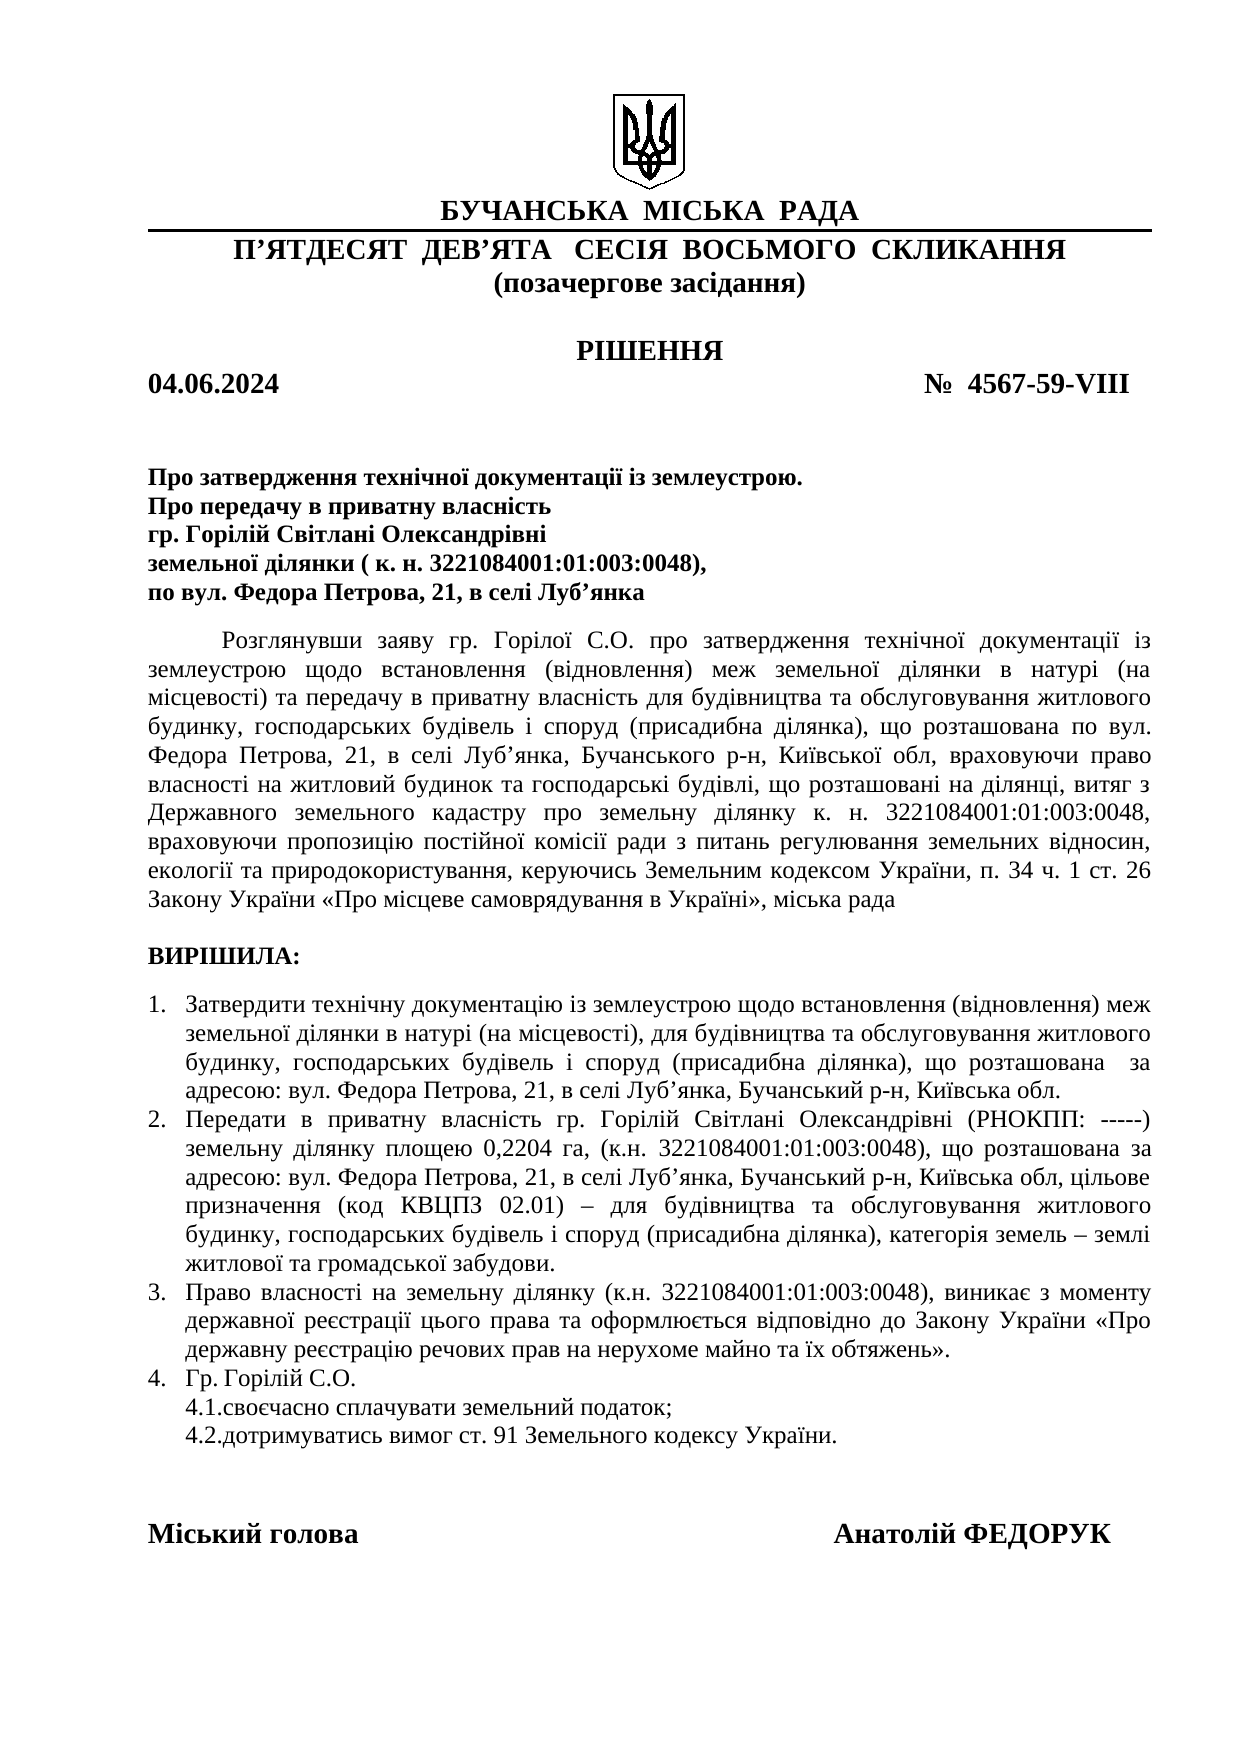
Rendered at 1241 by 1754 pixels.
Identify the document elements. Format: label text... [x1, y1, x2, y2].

text (позачергове засідання) [148, 266, 1152, 299]
list 4.1.своєчасно сплачувати земельний податок; [185, 1392, 1152, 1420]
text Про затвердження технічної документації із землеустрою. [148, 462, 1152, 491]
text Про передачу в приватну власність [148, 491, 1152, 519]
text П’ЯТДЕСЯТ ДЕВ’ЯТА СЕСІЯ ВОСЬМОГО СКЛИКАННЯ [148, 232, 1152, 266]
list Гр. Горілій С.О. [148, 1363, 1152, 1392]
list Передати в приватну власність гр. Горілій Світлані Олександрівні (РНОКПП: -----) земельну ділянку площею 0,2204 га, (к.н. 3221084001:01:003:0048), що розташована за адресою: вул. Федора Петрова, 21, в селі Луб’янка, Бучанський р-н, Київська обл, цільове призначення (код КВЦПЗ 02.01) – для будівництва та обслуговування житлового будинку, господарських будівель і споруд (присадибна ділянка), категорія земель – землі житлової та громадської забудови. [148, 1104, 1152, 1277]
text земельної ділянки ( к. н. 3221084001:01:003:0048), [148, 548, 1152, 577]
text ВИРІШИЛА: [148, 941, 1152, 970]
text БУЧАНСЬКА МІСЬКА РАДА [148, 193, 1152, 229]
text РІШЕННЯ [148, 333, 1152, 366]
text 04.06.2024 № 4567-59-VІІІ [148, 366, 1152, 400]
list 4.2.дотримуватись вимог ст. 91 Земельного кодексу України. [185, 1420, 1152, 1449]
text Міський голова Анатолій ФЕДОРУК [148, 1516, 1152, 1550]
list Затвердити технічну документацію із землеустрою щодо встановлення (відновлення) меж земельної ділянки в натурі (на місцевості), для будівництва та обслуговування житлового будинку, господарських будівель і споруд (присадибна ділянка), що розташована за адресою: вул. Федора Петрова, 21, в селі Луб’янка, Бучанський р-н, Київська обл. [148, 989, 1152, 1104]
list Право власності на земельну ділянку (к.н. 3221084001:01:003:0048), виникає з моменту державної реєстрації цього права та оформлюється відповідно до Закону України «Про державну реєстрацію речових прав на нерухоме майно та їх обтяжень». [148, 1277, 1152, 1363]
text гр. Горілій Світлані Олександрівні [148, 519, 1152, 548]
text Розглянувши заяву гр. Горілої С.О. про затвердження технічної документації із землеустрою щодо встановлення (відновлення) меж земельної ділянки в натурі (на місцевості) та передачу в приватну власність для будівництва та обслуговування житлового будинку, господарських будівель і споруд (присадибна ділянка), що розташована по вул. Федора Петрова, 21, в селі Луб’янка, Бучанського р-н, Київської обл, враховуючи право власності на житловий будинок та господарські будівлі, що розташовані на ділянці, витяг з Державного земельного кадастру про земельну ділянку к. н. 3221084001:01:003:0048, враховуючи пропозицію постійної комісії ради з питань регулювання земельних відносин, екології та природокористування, керуючись Земельним кодексом України, п. 34 ч. 1 ст. 26 Закону України «Про місцеве самоврядування в Україні», міська рада [148, 625, 1152, 912]
text по вул. Федора Петрова, 21, в селі Луб’янка [148, 577, 1152, 606]
